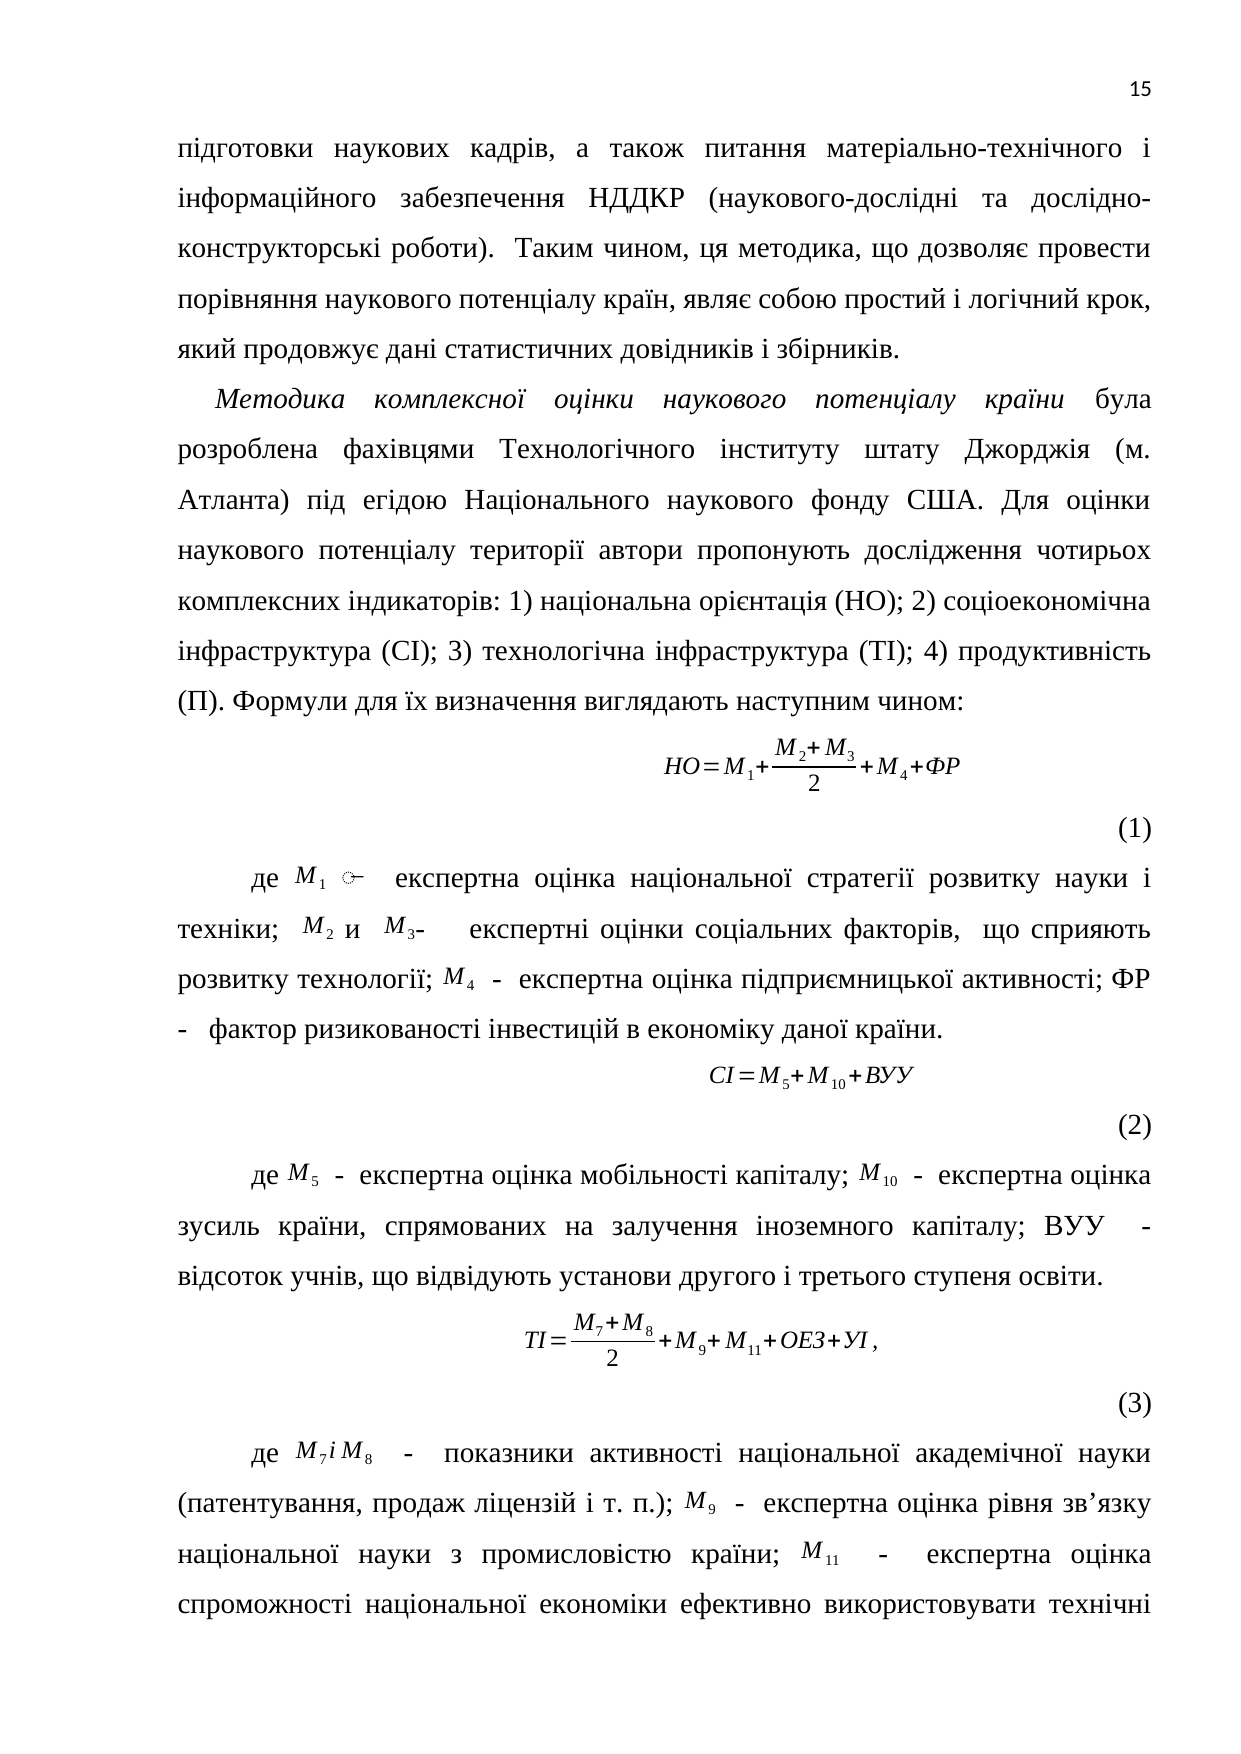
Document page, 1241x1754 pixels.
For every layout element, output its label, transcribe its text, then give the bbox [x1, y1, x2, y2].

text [177, 130, 1152, 364]
text Методика комплексної оцінки наукового потенціалу країни була розроблена фахівцями Технологічного інституту штату Джорджія (м. Атланта) під егідою Національного наукового фонду США. Для оцінки наукового потенціалу території автори пропонують дослідження чотирьох комплексних індикаторів: 1) національна орієнтація (НО); 2) соціоекономічна інфраструктура (СІ); 3) технологічна інфраструктура (ТІ); 4) продуктивність (П). Формули для їх визначення виглядають наступним чином: [177, 381, 1152, 717]
text (2) [398, 1107, 1152, 1141]
text де експертна оцінка національної стратегії розвитку науки і техніки; и - експертні оцінки соціальних факторів, що сприяють розвитку технології; - експертна оцінка підприємницької активності; ФР - фактор ризикованості інвестицій в економіку даної країни. [177, 861, 1152, 1045]
text де - експертна оцінка мобільності капіталу; - експертна оцінка зусиль країни, спрямованих на залучення іноземного капіталу; ВУУ - відсоток учнів, що відвідують установи другого і третього ступеня освіти. [177, 1157, 1152, 1292]
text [177, 1435, 1152, 1620]
text (3) [177, 1385, 1152, 1418]
text (1) [398, 810, 1152, 844]
